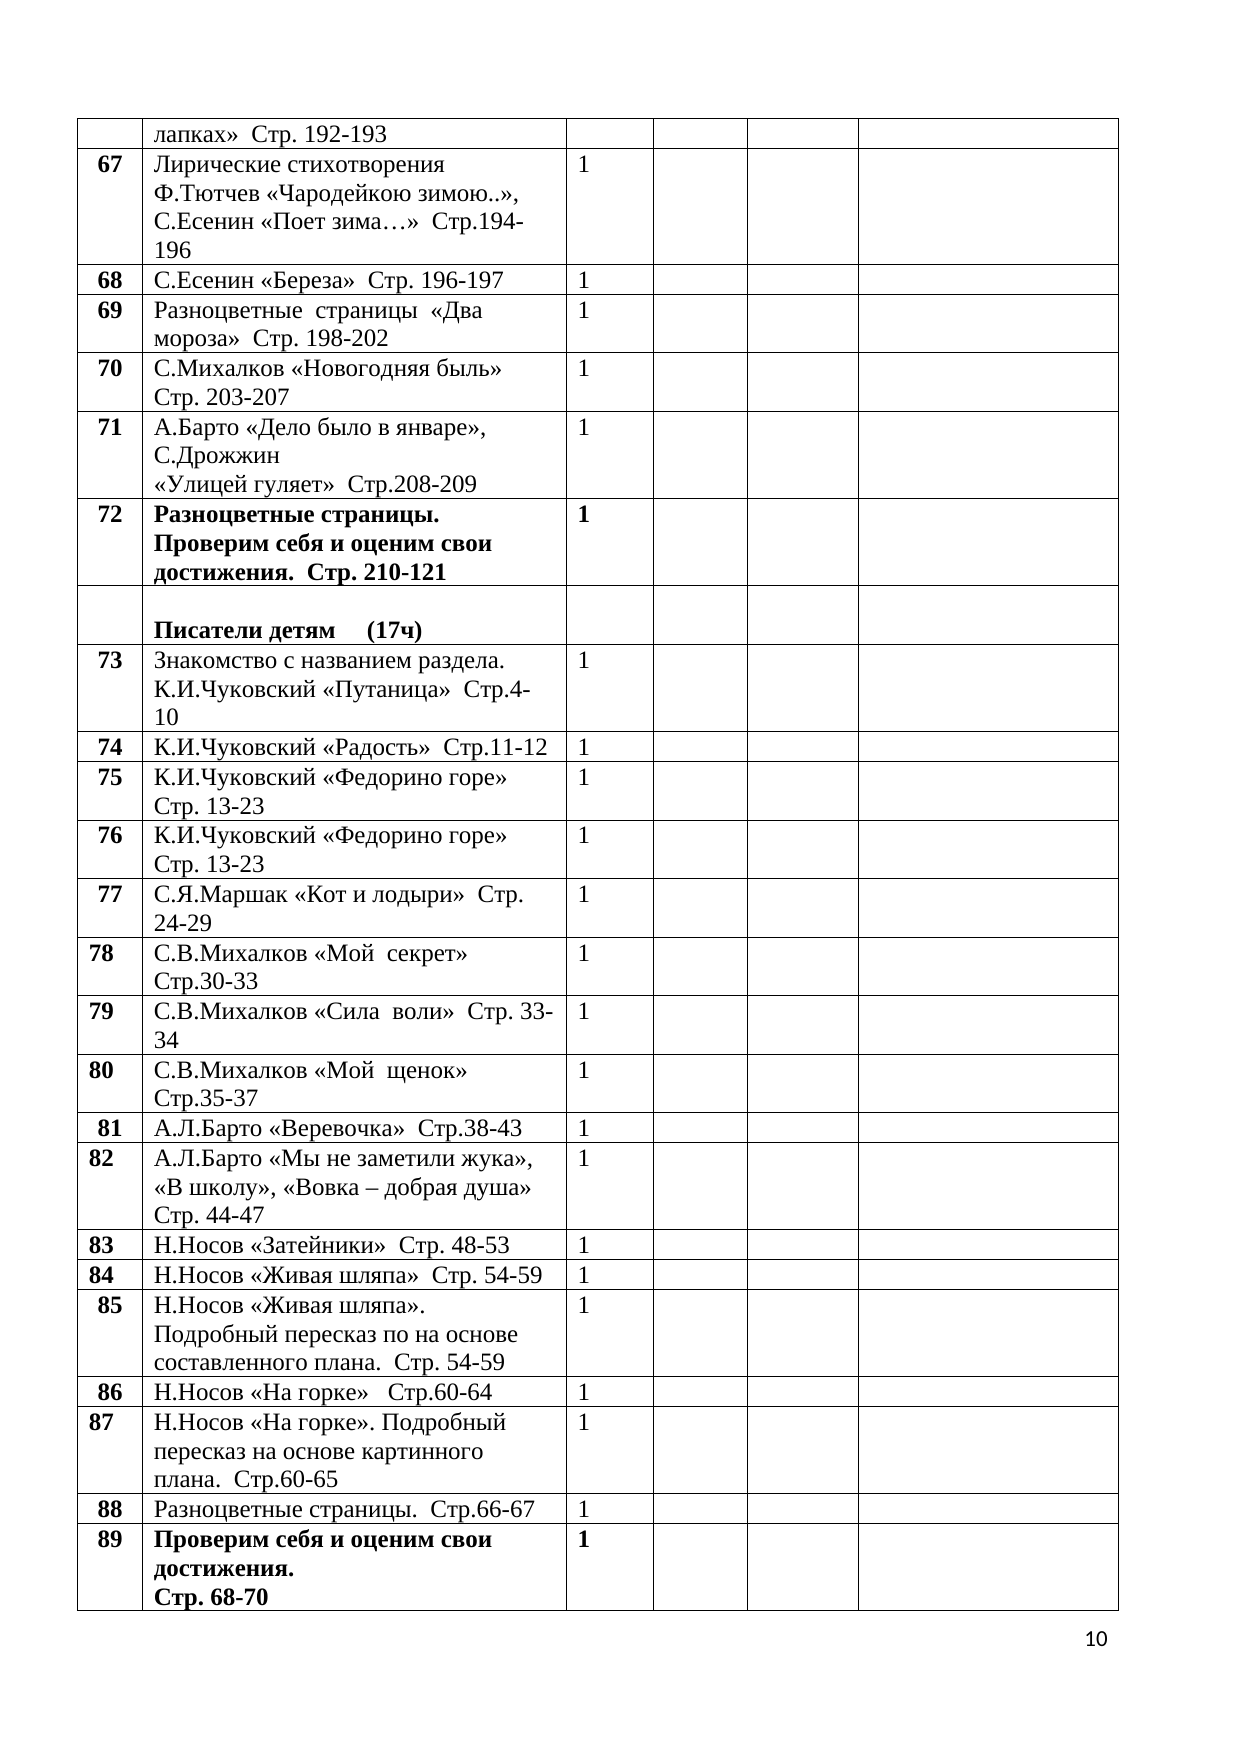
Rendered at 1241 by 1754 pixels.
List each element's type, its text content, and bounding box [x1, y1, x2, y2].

table_cell [859, 1524, 1118, 1610]
table_cell А.Л.Барто «Веревочка» Стр.38-43 [143, 1113, 566, 1142]
table_cell 73 [78, 645, 142, 731]
table_cell 1 [567, 762, 653, 819]
table_cell 1 [567, 1524, 653, 1610]
table_cell [748, 499, 858, 585]
table_cell [654, 412, 747, 498]
table_cell [748, 1290, 858, 1376]
table_cell [859, 1290, 1118, 1376]
table_cell Проверим себя и оценим свои достижения. Стр. 68-70 [143, 1524, 566, 1610]
table_cell 1 [567, 645, 653, 731]
table_cell [859, 119, 1118, 148]
table_cell [859, 265, 1118, 294]
table_cell [654, 645, 747, 731]
table_cell [654, 149, 747, 264]
table_cell 82 [78, 1143, 142, 1229]
table_cell 1 [567, 1494, 653, 1523]
table_cell 1 [567, 732, 653, 761]
table_cell [654, 499, 747, 585]
table_cell [748, 149, 858, 264]
table_cell [748, 1260, 858, 1289]
table_cell [654, 879, 747, 937]
table_cell [748, 586, 858, 644]
table_cell 66 [78, 119, 142, 148]
table_cell [859, 1494, 1118, 1523]
table_cell [748, 1377, 858, 1406]
table_cell Н.Носов «Живая шляпа» Стр. 54-59 [143, 1260, 566, 1289]
table_cell [748, 762, 858, 819]
table_cell 69 [78, 295, 142, 352]
table_cell [748, 732, 858, 761]
table_cell 1 [567, 996, 653, 1054]
table_cell 85 [78, 1290, 142, 1376]
table_cell [567, 586, 653, 644]
table_cell 1 [567, 1377, 653, 1406]
table_cell [859, 353, 1118, 411]
table_cell [748, 996, 858, 1054]
table_cell 1 [567, 1113, 653, 1142]
table_cell [78, 586, 142, 644]
table_cell [748, 1407, 858, 1493]
table_cell 70 [78, 353, 142, 411]
table_cell [748, 265, 858, 294]
table_cell [654, 1260, 747, 1289]
table_cell 1 [567, 1260, 653, 1289]
table_cell 67 [78, 149, 142, 264]
table_cell Разноцветные страницы. Стр.66-67 [143, 1494, 566, 1523]
table_cell 1 [567, 1290, 653, 1376]
table_cell А.Барто «Дело было в январе», С.Дрожжин «Улицей гуляет» Стр.208-209 [143, 412, 566, 498]
table_cell С.Я.Маршак «Кот и лодыри» Стр. 24-29 [143, 879, 566, 937]
table_cell [859, 732, 1118, 761]
table_cell С.Есенин «Береза» Стр. 196-197 [143, 265, 566, 294]
table_cell 80 [78, 1055, 142, 1112]
table_cell 75 [78, 762, 142, 819]
table_cell [654, 996, 747, 1054]
table_cell Лирические стихотворения Ф.Тютчев «Чародейкою зимою..», С.Есенин «Поет зима…» Стр.194-196 [143, 149, 566, 264]
table_cell 89 [78, 1524, 142, 1610]
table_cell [143, 119, 566, 148]
table_cell [654, 1407, 747, 1493]
table_cell [859, 412, 1118, 498]
table_cell К.И.Чуковский «Федорино горе» Стр. 13-23 [143, 821, 566, 878]
table_cell А.Л.Барто «Мы не заметили жука», «В школу», «Вовка – добрая душа» Стр. 44-47 [143, 1143, 566, 1229]
table_cell [654, 586, 747, 644]
table_cell [654, 353, 747, 411]
table_cell 1 [567, 879, 653, 937]
table_cell [654, 1230, 747, 1259]
table_cell Писатели детям (17ч) [143, 586, 566, 644]
table_cell [859, 1143, 1118, 1229]
table_cell [748, 1055, 858, 1112]
table_cell Знакомство с названием раздела. К.И.Чуковский «Путаница» Стр.4-10 [143, 645, 566, 731]
table_cell 79 [78, 996, 142, 1054]
table_cell 72 [78, 499, 142, 585]
table_cell [859, 762, 1118, 819]
table_cell [748, 821, 858, 878]
table_cell [748, 1524, 858, 1610]
table_cell [859, 996, 1118, 1054]
table_cell [748, 1143, 858, 1229]
table_cell [748, 1230, 858, 1259]
table_cell [859, 1230, 1118, 1259]
table_cell [859, 499, 1118, 585]
table_cell Н.Носов «На горке» Стр.60-64 [143, 1377, 566, 1406]
table_cell [859, 295, 1118, 352]
table_cell К.И.Чуковский «Федорино горе» Стр. 13-23 [143, 762, 566, 819]
table_cell Разноцветные страницы. Проверим себя и оценим свои достижения. Стр. 210-121 [143, 499, 566, 585]
table_cell [859, 938, 1118, 995]
table_cell [748, 1494, 858, 1523]
table_cell [859, 586, 1118, 644]
table_cell [654, 1377, 747, 1406]
table_cell 1 [567, 149, 653, 264]
table_cell [859, 1377, 1118, 1406]
table_cell [859, 1260, 1118, 1289]
table_cell [654, 762, 747, 819]
table_cell 1 [567, 353, 653, 411]
table_cell 1 [567, 295, 653, 352]
table_cell 1 [567, 119, 653, 148]
table_cell [654, 1494, 747, 1523]
table_cell 1 [567, 499, 653, 585]
table_cell [654, 1143, 747, 1229]
table_cell [859, 1055, 1118, 1112]
table_cell [654, 938, 747, 995]
table_cell [748, 938, 858, 995]
table_cell 1 [567, 1055, 653, 1112]
table_cell [748, 353, 858, 411]
table_cell [859, 821, 1118, 878]
table_cell 87 [78, 1407, 142, 1493]
table_cell [859, 1113, 1118, 1142]
table_cell С.Михалков «Новогодняя быль» Стр. 203-207 [143, 353, 566, 411]
table_cell [654, 1055, 747, 1112]
table_cell 1 [567, 412, 653, 498]
table_cell [654, 265, 747, 294]
table_cell [748, 295, 858, 352]
table_cell С.В.Михалков «Мой щенок» Стр.35-37 [143, 1055, 566, 1112]
table_cell [654, 821, 747, 878]
table_cell [654, 1524, 747, 1610]
table_cell [654, 295, 747, 352]
table_cell [654, 119, 747, 148]
table_cell [748, 119, 858, 148]
table_cell Н.Носов «Затейники» Стр. 48-53 [143, 1230, 566, 1259]
table_cell [748, 879, 858, 937]
table_cell [654, 732, 747, 761]
table_cell С.В.Михалков «Мой секрет» Стр.30-33 [143, 938, 566, 995]
table_cell [859, 645, 1118, 731]
table_cell Н.Носов «На горке». Подробный пересказ на основе картинного плана. Стр.60-65 [143, 1407, 566, 1493]
table_cell 77 [78, 879, 142, 937]
table_cell 1 [567, 1143, 653, 1229]
table_cell 78 [78, 938, 142, 995]
table_cell 71 [78, 412, 142, 498]
table_cell [859, 1407, 1118, 1493]
table_cell [654, 1113, 747, 1142]
table_cell [748, 412, 858, 498]
table_cell 1 [567, 1407, 653, 1493]
table_cell [654, 1290, 747, 1376]
table_cell С.В.Михалков «Сила воли» Стр. 33-34 [143, 996, 566, 1054]
table_cell [859, 879, 1118, 937]
table_cell [859, 149, 1118, 264]
table_cell Разноцветные страницы «Два мороза» Стр. 198-202 [143, 295, 566, 352]
table_cell [748, 1113, 858, 1142]
table_cell Н.Носов «Живая шляпа». Подробный пересказ по на основе составленного плана. Стр. 54-59 [143, 1290, 566, 1376]
table_cell 1 [567, 938, 653, 995]
table_cell 1 [567, 1230, 653, 1259]
table_cell 1 [567, 265, 653, 294]
table_cell 76 [78, 821, 142, 878]
table_cell [748, 645, 858, 731]
table_cell 1 [567, 821, 653, 878]
table_cell К.И.Чуковский «Радость» Стр.11-12 [143, 732, 566, 761]
